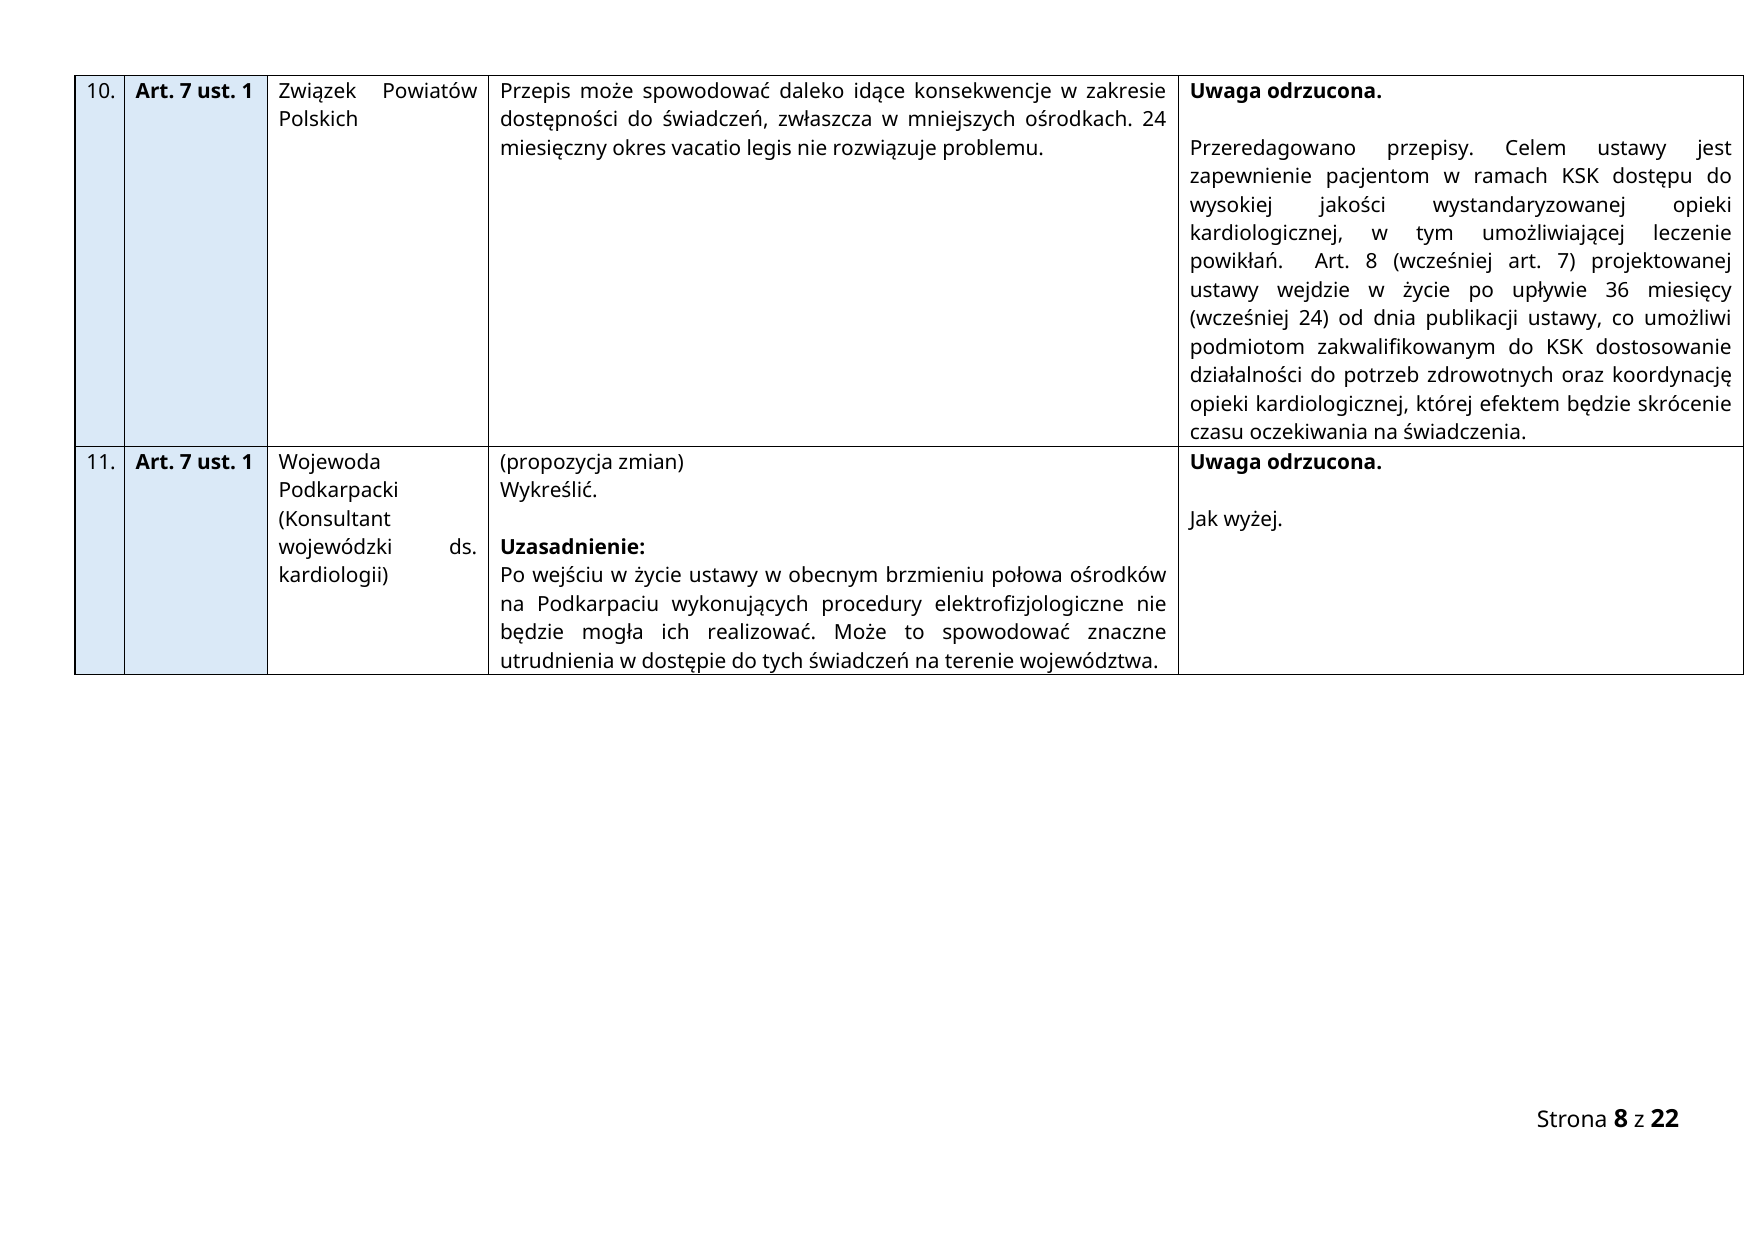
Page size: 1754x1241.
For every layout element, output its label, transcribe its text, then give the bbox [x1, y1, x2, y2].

table_cell Art. 7 ust. 1 [125, 447, 267, 674]
table_cell Przepis może spowodować daleko idące konsekwencje w zakresie dostępności do świadczeń, zwłaszcza w mniejszych ośrodkach. 24 miesięczny okres vacatio legis nie rozwiązuje problemu. [489, 76, 1178, 446]
table_cell Uwaga odrzucona. Jak wyżej. [1179, 447, 1743, 674]
table_cell (propozycja zmian) Wykreślić. Uzasadnienie: Po wejściu w życie ustawy w obecnym brzmieniu połowa ośrodków na Podkarpaciu wykonujących procedury elektrofizjologiczne nie będzie mogła ich realizować. Może to spowodować znaczne utrudnienia w dostępie do tych świadczeń na terenie województwa. [489, 447, 1178, 674]
table_cell Związek Powiatów Polskich [268, 76, 488, 446]
table_cell [76, 447, 124, 674]
table_cell [76, 76, 124, 446]
table_cell Art. 7 ust. 1 [125, 76, 267, 446]
table_cell Wojewoda Podkarpacki (Konsultant wojewódzki ds. kardiologii) [268, 447, 488, 674]
table_cell Uwaga odrzucona. Przeredagowano przepisy. Celem ustawy jest zapewnienie pacjentom w ramach KSK dostępu do wysokiej jakości wystandaryzowanej opieki kardiologicznej, w tym umożliwiającej leczenie powikłań. Art. 8 (wcześniej art. 7) projektowanej ustawy wejdzie w życie po upływie 36 miesięcy (wcześniej 24) od dnia publikacji ustawy, co umożliwi podmiotom zakwalifikowanym do KSK dostosowanie działalności do potrzeb zdrowotnych oraz koordynację opieki kardiologicznej, której efektem będzie skrócenie czasu oczekiwania na świadczenia. [1179, 76, 1743, 446]
